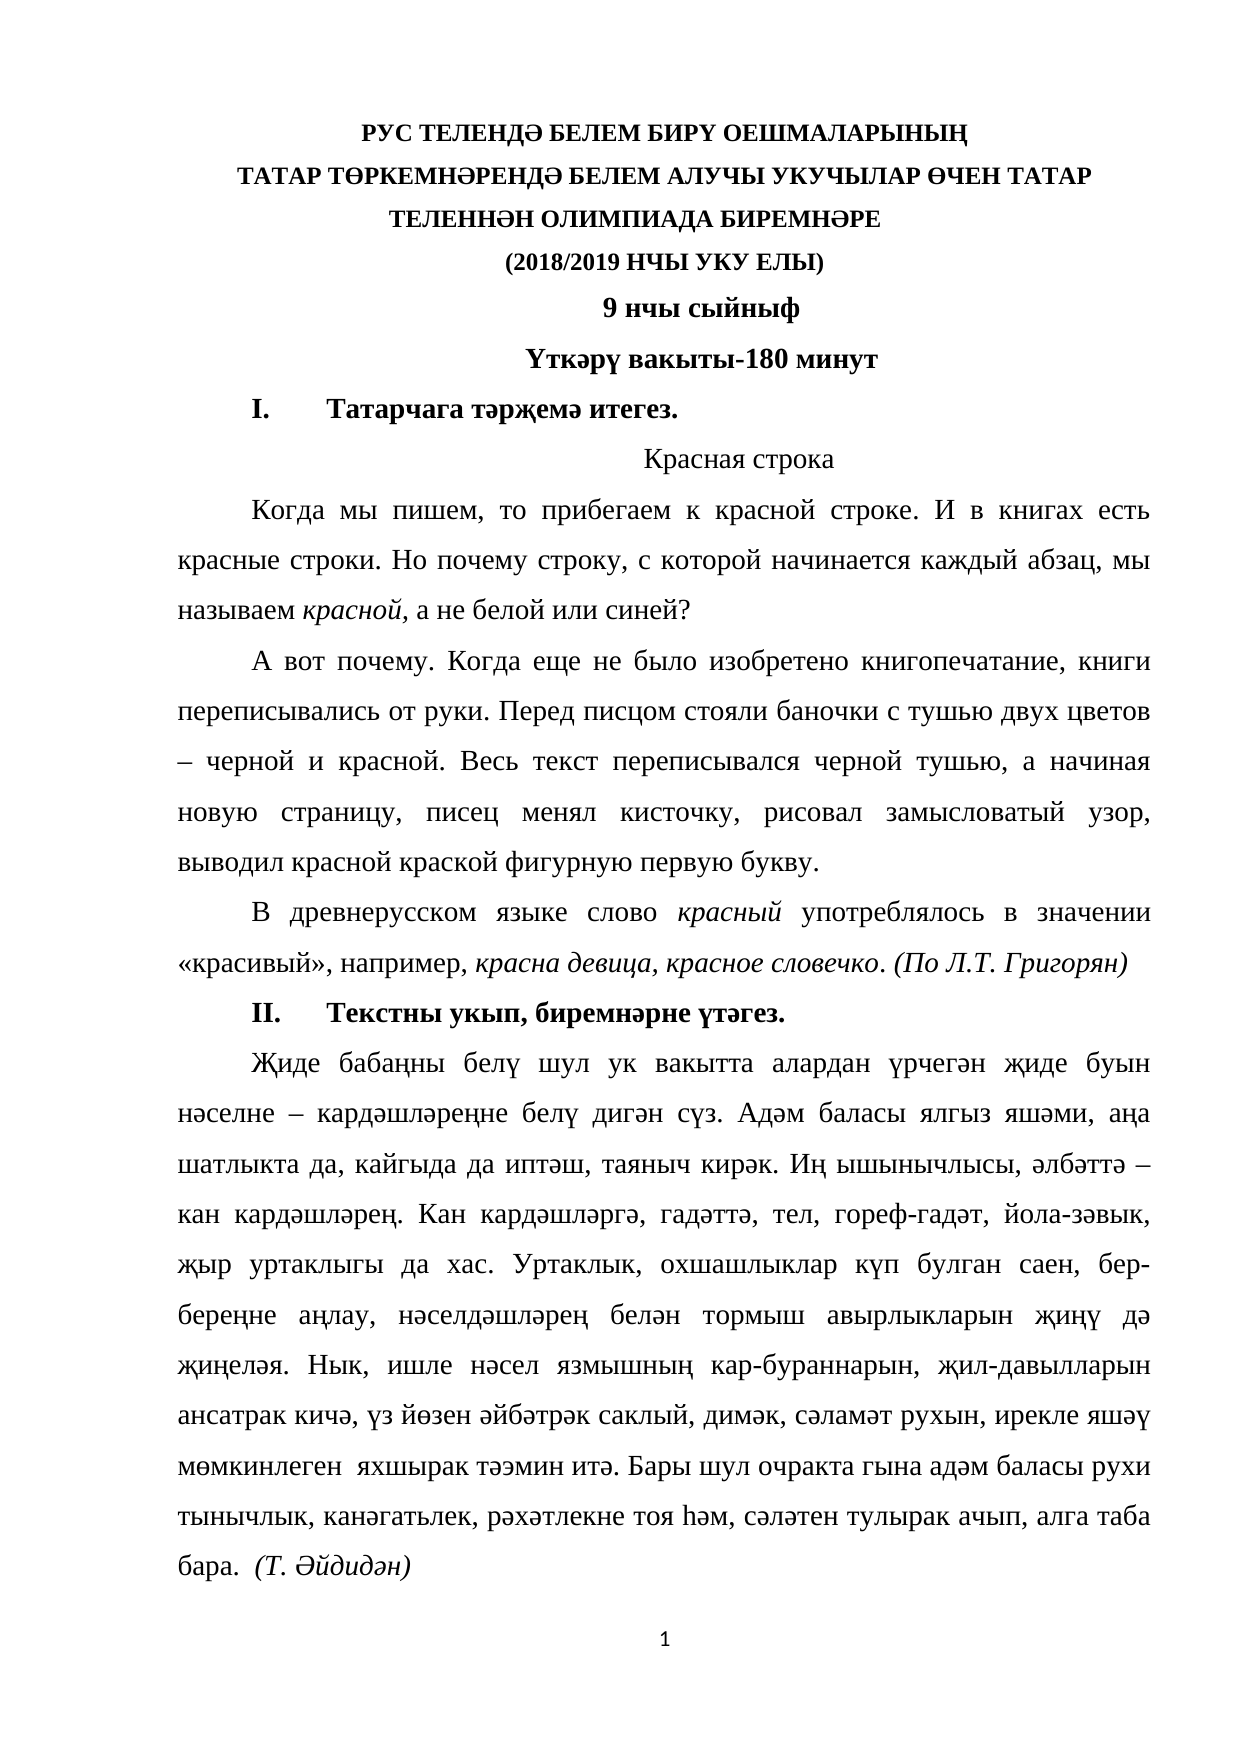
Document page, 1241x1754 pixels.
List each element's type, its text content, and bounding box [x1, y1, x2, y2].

list А вот почему. Когда еще не было изобретено книгопечатание, книги переписывались от руки. Перед писцом стояли баночки с тушью двух цветов – черной и красной. Весь текст переписывался черной тушью, а начиная новую страницу, писец менял кисточку, рисовал замысловатый узор, выводил красной краской фигурную первую букву. [177, 643, 1152, 878]
list Красная строка [326, 442, 1152, 475]
list В древнерусском языке слово красный употреблялось в значении «красивый», например, красна девица, красное словечко. (По Л.Т. Григорян) [177, 894, 1152, 978]
list Когда мы пишем, то прибегаем к красной строке. И в книгах есть красные строки. Но почему строку, с которой начинается каждый абзац, мы называем красной, а не белой или синей? [177, 492, 1152, 626]
text РУС ТЕЛЕНДӘ БЕЛЕМ БИРҮ ОЕШМАЛАРЫНЫҢ [118, 118, 1152, 147]
text (2018/2019 НЧЫ УКУ ЕЛЫ) [118, 247, 1152, 276]
text 9 нчы сыйныф [177, 291, 1152, 324]
list Җиде бабаңны белү шул ук вакытта алардан үрчегән җиде буын нәселне – кардәшләреңне белү дигән сүз. Адәм баласы ялгыз яшәми, аңа шатлыкта да, кайгыда да иптәш, таяныч кирәк. Иң ышынычлысы, әлбәттә – кан кардәшләрең. Кан кардәшләргә, гадәттә, тел, гореф-гадәт, йола-зәвык, җыр уртаклыгы да хас. Уртаклык, охшашлыклар күп булган саен, бер-береңне аңлау, нәселдәшләрең белән тормыш авырлыкларын җиңү дә җиңеләя. Нык, ишле нәсел язмышның кар-бураннарын, җил-давылларын ансатрак кичә, үз йөзен әйбәтрәк саклый, димәк, сәламәт рухын, ирекле яшәү мөмкинлеген яхшырак тәэмин итә. Бары шул очракта гына адәм баласы рухи тынычлык, канәгатьлек, рәхәтлекне тоя һәм, сәләтен тулырак ачып, алга таба бара. (Т. Әйдидән) [177, 1045, 1152, 1582]
text Үткәрү вакыты-180 минут [177, 341, 1152, 374]
list Текстны укып, биремнәрне үтәгез. [251, 995, 1152, 1028]
text ТАТАР ТӨРКЕМНӘРЕНДӘ БЕЛЕМ АЛУЧЫ УКУЧЫЛАР ӨЧЕН ТАТАР ТЕЛЕННӘН ОЛИМПИАДА БИРЕМНӘРЕ [118, 161, 1152, 233]
list Татарчага тәрҗемә итегез. [251, 391, 1152, 425]
